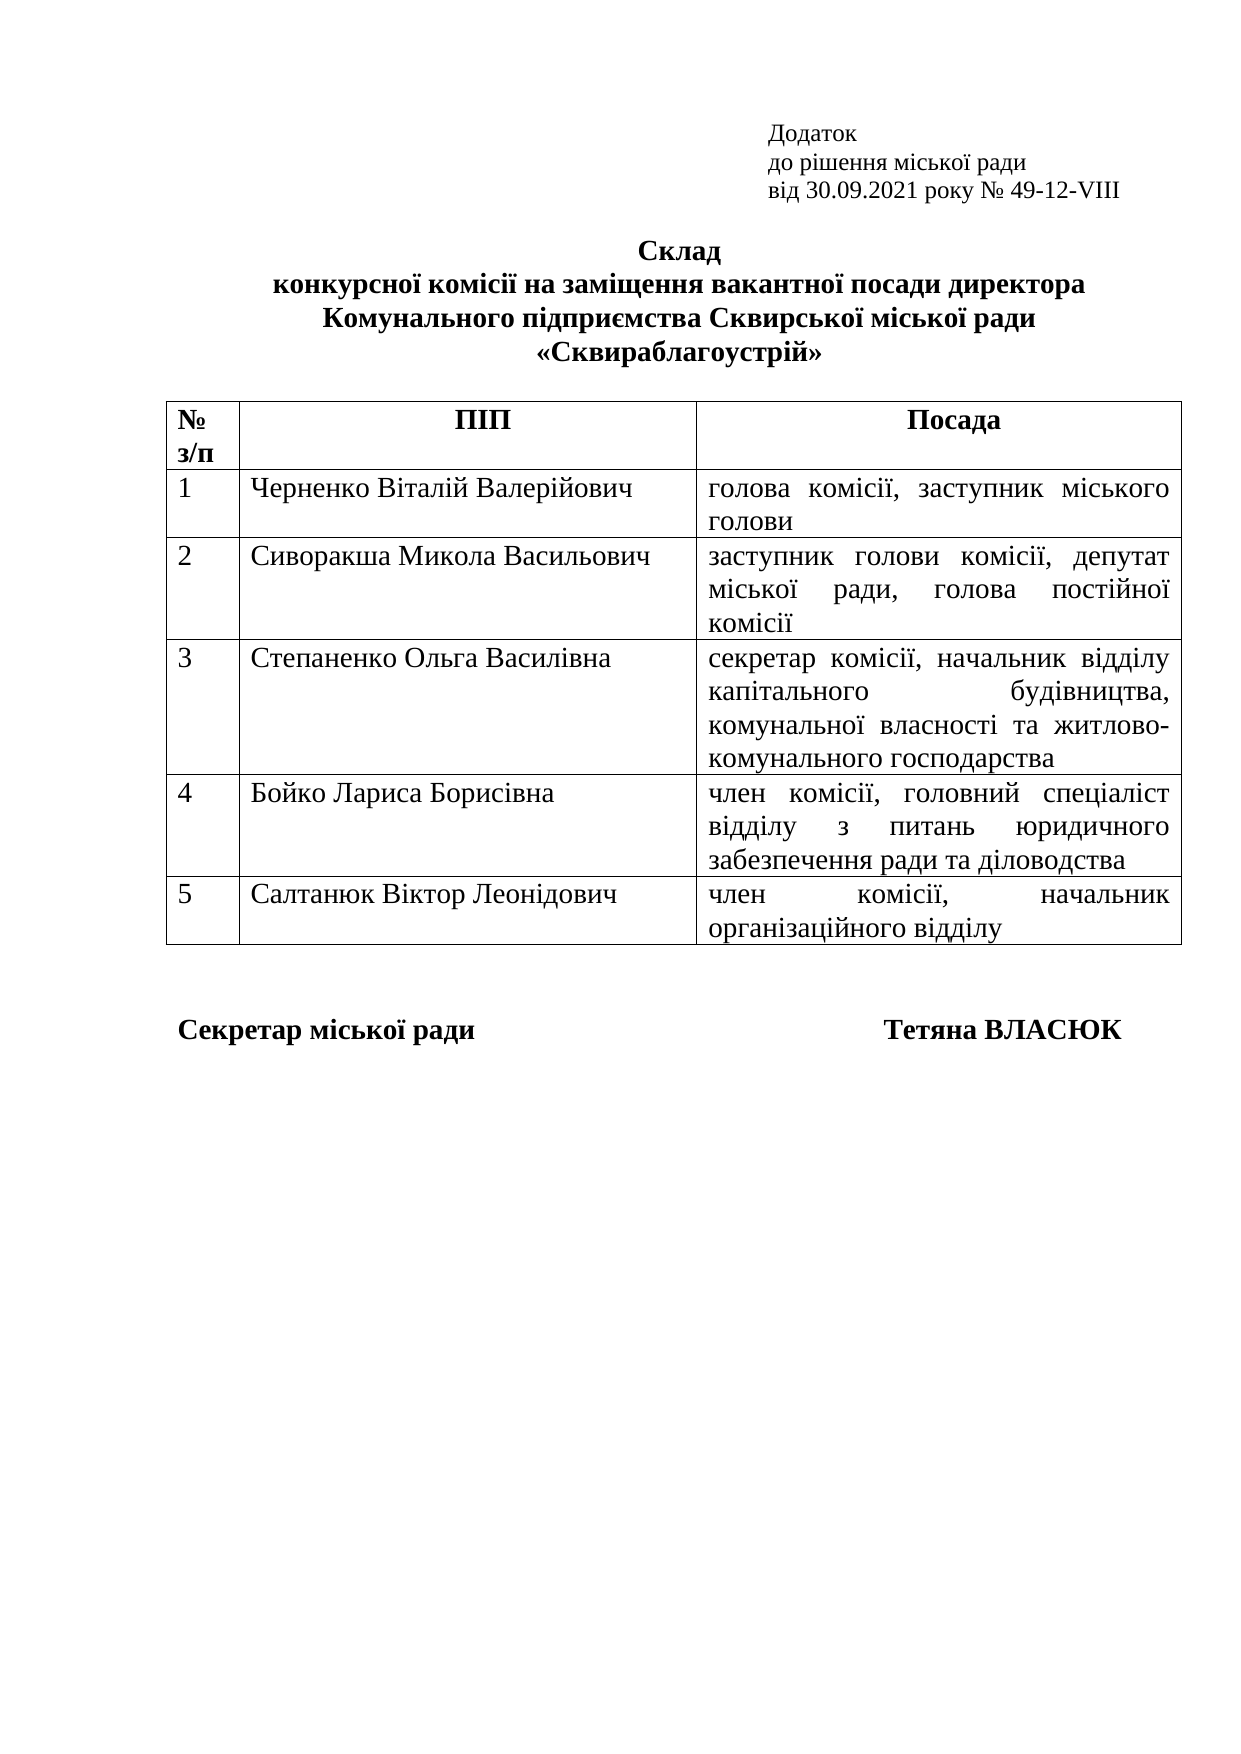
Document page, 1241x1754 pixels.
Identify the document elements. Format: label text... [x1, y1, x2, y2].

table_cell Степаненко Ольга Василівна [240, 640, 696, 774]
table_cell 3 [167, 640, 239, 774]
table_cell член комісії, начальник організаційного відділу [697, 877, 1181, 944]
table_cell Сиворакша Микола Васильович [240, 538, 696, 639]
table_cell 2 [167, 538, 239, 639]
table_cell член комісії, головний спеціаліст відділу з питань юридичного забезпечення ради та діловодства [697, 775, 1181, 876]
table_cell секретар комісії, начальник відділу капітального будівництва, комунальної власності та житлово-комунального господарства [697, 640, 1181, 774]
table_cell голова комісії, заступник міського голови [697, 470, 1181, 537]
text Склад [177, 233, 1181, 267]
table_cell Салтанюк Віктор Леонідович [240, 877, 696, 944]
table_cell 5 [167, 877, 239, 944]
table_cell 1 [167, 470, 239, 537]
table_cell 4 [167, 775, 239, 876]
text до рішення міської ради [177, 147, 1181, 176]
table_header № з/п [167, 402, 239, 469]
table_cell заступник голови комісії, депутат міської ради, голова постійної комісії [697, 538, 1181, 639]
table_header Посада [697, 402, 1181, 469]
text від 30.09.2021 року № 49-12-VIII [177, 176, 1181, 204]
text конкурсної комісії на заміщення вакантної посади директора Комунального підприємства Сквирської міської ради «Сквираблагоустрій» [177, 267, 1181, 367]
text Додаток [177, 118, 1181, 147]
table_cell Черненко Віталій Валерійович [240, 470, 696, 537]
text Секретар міської ради Тетяна ВЛАСЮК [177, 1012, 1181, 1045]
table_cell Бойко Лариса Борисівна [240, 775, 696, 876]
table_header ПІП [240, 402, 696, 469]
